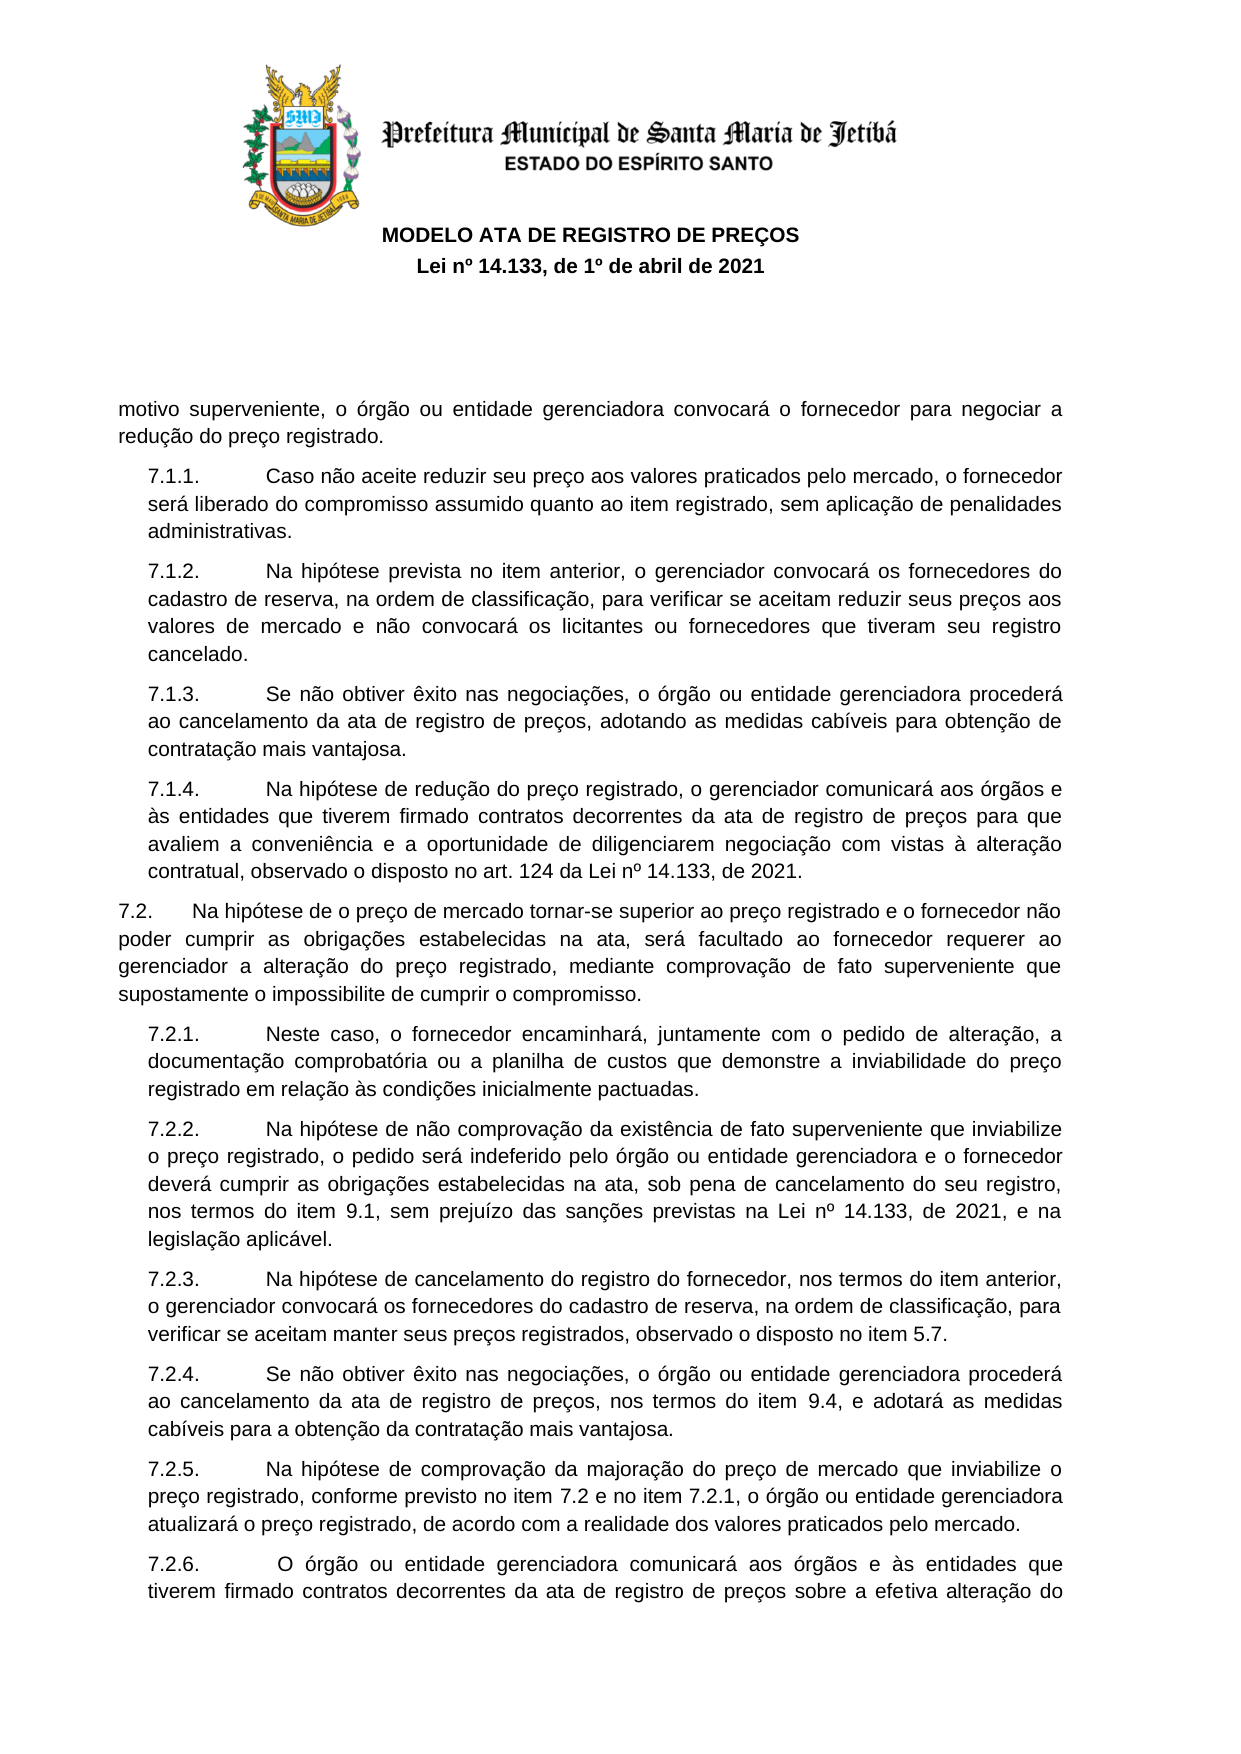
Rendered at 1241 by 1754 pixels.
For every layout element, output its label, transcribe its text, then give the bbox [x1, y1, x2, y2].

picture [773, 230, 781, 238]
text Na hipótese prevista no item anterior, o gerenciador convocará os fornecedores do cadastro de reserva, na ordem de classificação, para verificar se aceitam reduzir seus preços aos valores de mercado e não convocará os licitantes ou fornecedores que tiveram seu registro cancelado. [148, 559, 1063, 665]
picture [403, 230, 411, 238]
text Caso não aceite reduzir seu preço aos valores praticados pelo mercado, o fornecedor será liberado do compromisso assumido quanto ao item registrado, sem aplicação de penalidades administrativas. [148, 464, 1063, 543]
text Na hipótese de o preço de mercado tornar-se superior ao preço registrado e o fornecedor não poder cumprir as obrigações estabelecidas na ata, será facultado ao fornecedor requerer ao gerenciador a alteração do preço registrado, mediante comprovação de fato superveniente que supostamente o impossibilite de cumprir o compromisso. [118, 899, 1063, 1005]
text Na hipótese de cancelamento do registro do fornecedor, nos termos do item anterior, o gerenciador convocará os fornecedores do cadastro de reserva, na ordem de classificação, para verificar se aceitam manter seus preços registrados, observado o disposto no item 5.7. [148, 1266, 1063, 1345]
text Na hipótese de não comprovação da existência de fato superveniente que inviabilize o preço registrado, o pedido será indeferido pelo órgão ou entidade gerenciadora e o fornecedor deverá cumprir as obrigações estabelecidas na ata, sob pena de cancelamento do seu registro, nos termos do item 9.1, sem prejuízo das sanções previstas na Lei nº 14.133, de 2021, e na legislação aplicável. [148, 1116, 1063, 1250]
text Neste caso, o fornecedor encaminhará, juntamente com o pedido de alteração, a documentação comprobatória ou a planilha de custos que demonstre a inviabilidade do preço registrado em relação às condições inicialmente pactuadas. [148, 1021, 1063, 1100]
text Se não obtiver êxito nas negociações, o órgão ou entidade gerenciadora procederá ao cancelamento da ata de registro de preços, nos termos do item 9.4, e adotará as medidas cabíveis para a obtenção da contratação mais vantajosa. [148, 1361, 1063, 1440]
picture [658, 230, 666, 238]
picture [419, 230, 426, 238]
picture [531, 230, 538, 238]
picture [219, 52, 911, 238]
text Se não obtiver êxito nas negociações, o órgão ou entidade gerenciadora procederá ao cancelamento da ata de registro de preços, adotando as medidas cabíveis para obtenção de contratação mais vantajosa. [148, 681, 1063, 760]
text Na hipótese de redução do preço registrado, o gerenciador comunicará aos órgãos e às entidades que tiverem firmado contratos decorrentes da ata de registro de preços para que avaliem a conveniência e a oportunidade de diligenciarem negociação com vistas à alteração contratual, observado o disposto no art. 124 da Lei nº 14.133, de 2021. [148, 776, 1063, 883]
text Na hipótese de comprovação da majoração do preço de mercado que inviabilize o preço registrado, conforme previsto no item 7.2 e no item 7.2.1, o órgão ou entidade gerenciadora atualizará o preço registrado, de acordo com a realidade dos valores praticados pelo mercado. [148, 1456, 1063, 1535]
picture [680, 230, 687, 238]
picture [461, 230, 469, 238]
